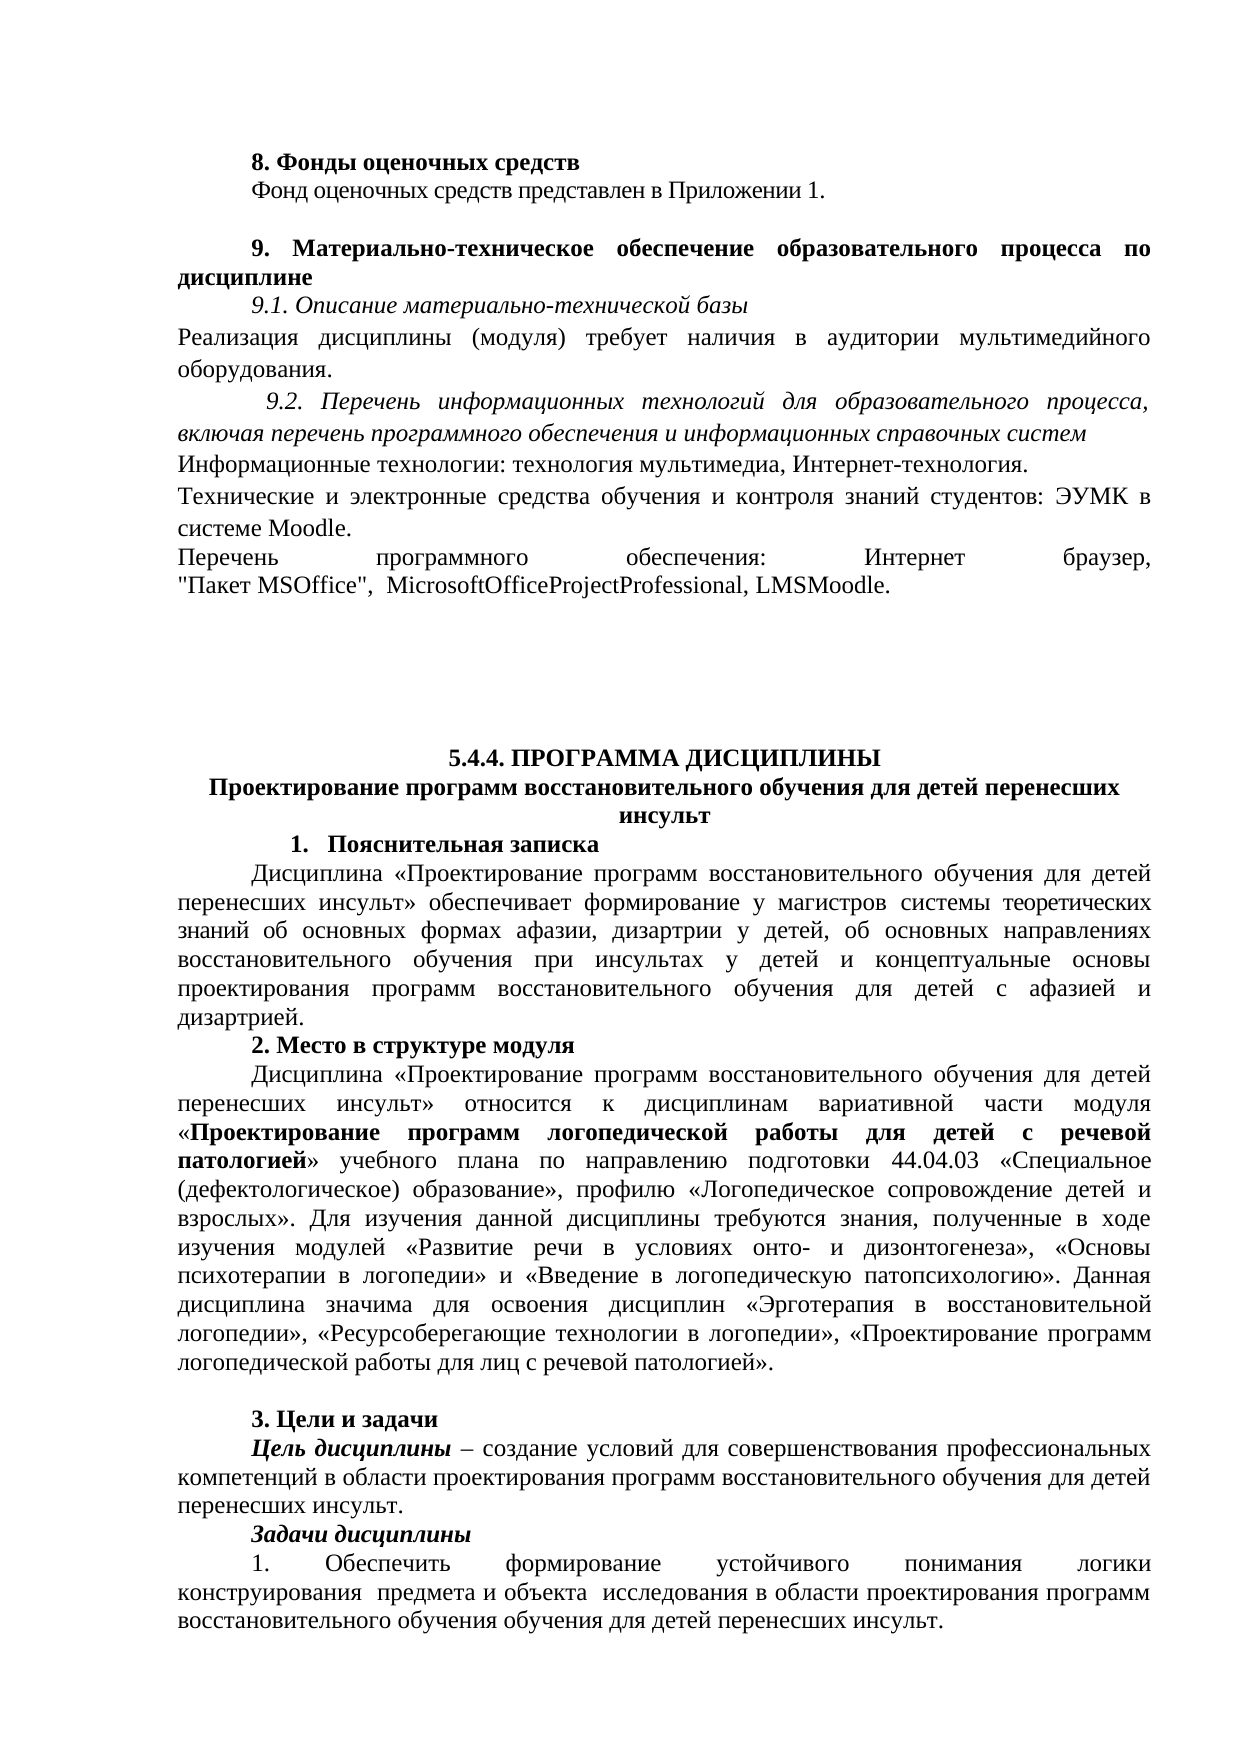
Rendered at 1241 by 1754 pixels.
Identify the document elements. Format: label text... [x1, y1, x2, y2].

text Дисциплина «Проектирование программ восстановительного обучения для детей перенесших инсульт» обеспечивает формирование у магистров системы теоретических знаний об основных формах афазии, дизартрии у детей, об основных направлениях восстановительного обучения при инсультах у детей и концептуальные основы проектирования программ восстановительного обучения для детей с афазией и дизартрией. [177, 858, 1152, 1031]
text Реализация дисциплины (модуля) требует наличия в аудитории мультимедийного оборудования. [177, 319, 1152, 383]
text 2. Место в структуре модуля [177, 1031, 1152, 1059]
text Фонд оценочных средств представлен в Приложении 1. [177, 176, 1152, 204]
text 9. Материально-техническое обеспечение образовательного процесса по дисциплине [177, 233, 1152, 291]
text 9.2. Перечень информационных технологий для образовательного процесса, включая перечень программного обеспечения и информационных справочных систем [177, 383, 1152, 446]
text Перечень программного обеспечения: Интернет браузер, "Пакет MSOffice", MicrosoftOfficeProjectProfessional, LMSMoodle. [177, 542, 1152, 599]
text 3. Цели и задачи [177, 1404, 1152, 1433]
text Информационные технологии: технология мультимедиа, Интернет-технология. [177, 446, 1152, 478]
text Проектирование программ восстановительного обучения для детей перенесших инсульт [177, 772, 1152, 829]
text Дисциплина «Проектирование программ восстановительного обучения для детей перенесших инсульт» относится к дисциплинам вариативной части модуля «Проектирование программ логопедической работы для детей с речевой патологией» учебного плана по направлению подготовки 44.04.03 «Специальное (дефектологическое) образование», профилю «Логопедическое сопровождение детей и взрослых». Для изучения данной дисциплины требуются знания, полученные в ходе изучения модулей «Развитие речи в условиях онто- и дизонтогенеза», «Основы психотерапии в логопедии» и «Введение в логопедическую патопсихологию». Данная дисциплина значима для освоения дисциплин «Эрготерапия в восстановительной логопедии», «Ресурсоберегающие технологии в логопедии», «Проектирование программ логопедической работы для лиц с речевой патологией». [177, 1059, 1152, 1146]
text 5.4.4. ПРОГРАММА ДИСЦИПЛИНЫ [177, 743, 1152, 772]
list 9.1. Описание материально-технической базы [177, 291, 1152, 319]
list Пояснительная записка [290, 829, 1152, 858]
text Цель дисциплины – создание условий для совершенствования профессиональных компетенций в области проектирования программ восстановительного обучения для детей перенесших инсульт. [177, 1433, 1152, 1519]
text 8. Фонды оценочных средств [177, 147, 1152, 176]
list Обеспечить формирование устойчивого понимания логики конструирования предмета и объекта исследования в области проектирования программ восстановительного обучения обучения для детей перенесших инсульт. [177, 1548, 1152, 1634]
text Технические и электронные средства обучения и контроля знаний студентов: ЭУМК в системе Moodle. [177, 478, 1152, 542]
text Задачи дисциплины [177, 1519, 1152, 1548]
text Дисциплина «Проектирование программ восстановительного обучения для детей перенесших инсульт» относится к дисциплинам вариативной части модуля «Проектирование программ логопедической работы для детей с речевой патологией» учебного плана по направлению подготовки 44.04.03 «Специальное (дефектологическое) образование», профилю «Логопедическое сопровождение детей и взрослых». Для изучения данной дисциплины требуются знания, полученные в ходе изучения модулей «Развитие речи в условиях онто- и дизонтогенеза», «Основы психотерапии в логопедии» и «Введение в логопедическую патопсихологию». Данная дисциплина значима для освоения дисциплин «Эрготерапия в восстановительной логопедии», «Ресурсоберегающие технологии в логопедии», «Проектирование программ логопедической работы для лиц с речевой патологией». [177, 1146, 1152, 1376]
